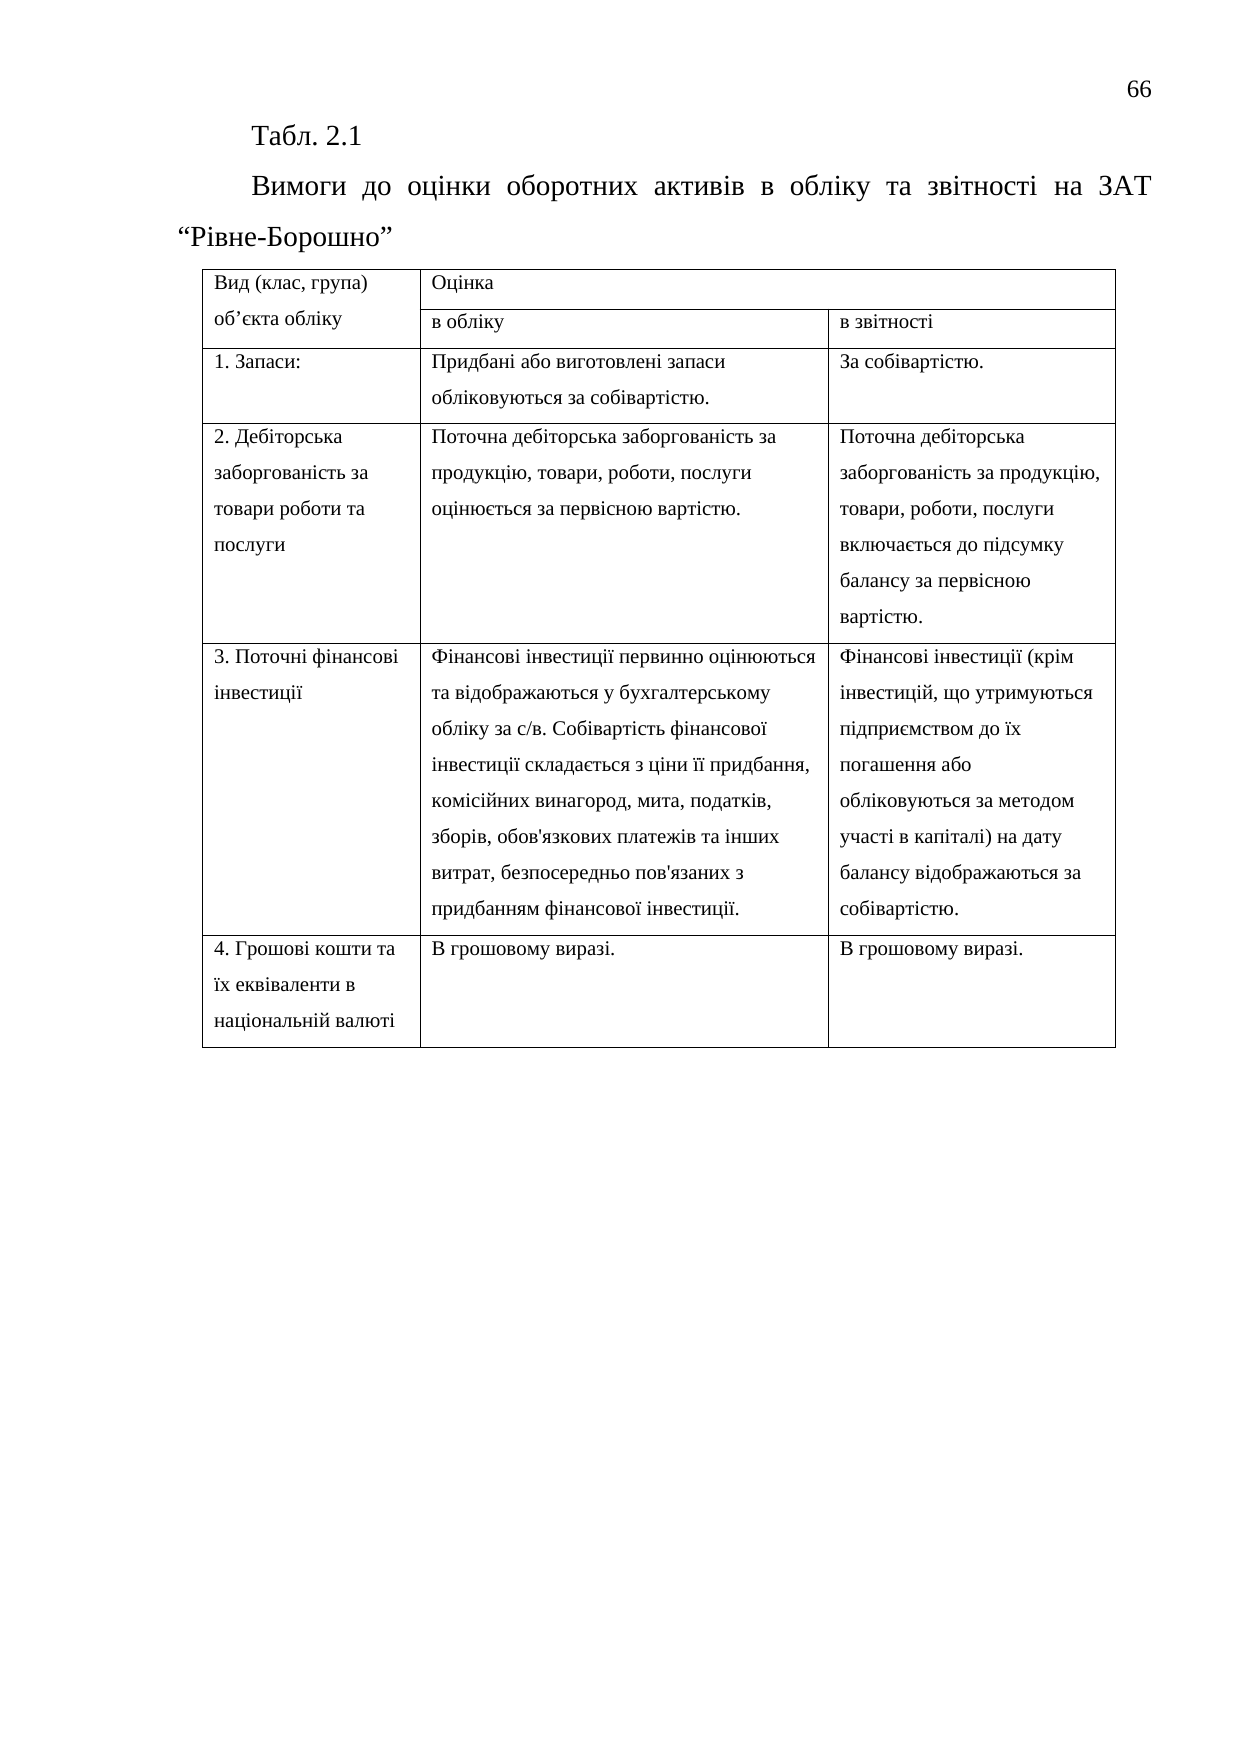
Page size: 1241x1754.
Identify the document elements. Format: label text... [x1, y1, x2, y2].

table_cell Фінансові інвестиції первинно оцінюються та відображаються у бухгалтерському обліку за с/в. Собівартість фінансової інвестиції складається з ціни її придбання, комісійних винагород, мита, податків, зборів, обов'язкових платежів та інших витрат, безпосередньо пов'язаних з придбанням фінансової інвестиції. [421, 644, 828, 934]
table_header Вид (клас, група) об’єкта обліку [203, 270, 420, 348]
table_cell Поточна дебіторська заборгованість за продукцію, товари, роботи, послуги включається до підсумку балансу за первісною вартістю. [829, 424, 1115, 643]
table_cell В грошовому виразі. [421, 936, 828, 1047]
table_cell 2. Дебіторська заборгованість за товари роботи та послуги [203, 424, 420, 643]
table_cell 4. Грошові кошти та їх еквіваленти в національній валюті [203, 936, 420, 1047]
table_cell в звітності [829, 310, 1115, 348]
table_cell Фінансові інвестиції (крім інвестицій, що утримуються підприємством до їх погашення або обліковуються за методом участі в капіталі) на дату балансу відображаються за собівартістю. [829, 644, 1115, 934]
table_cell Придбані або виготовлені запаси обліковуються за собівартістю. [421, 349, 828, 423]
table_cell Поточна дебіторська заборгованість за продукцію, товари, роботи, послуги оцінюється за первісною вартістю. [421, 424, 828, 643]
table_cell За собівартістю. [829, 349, 1115, 423]
table_cell 3. Поточні фінансові інвестиції [203, 644, 420, 934]
table_cell 1. Запаси: [203, 349, 420, 423]
text Вимоги до оцінки оборотних активів в обліку та звітності на ЗАТ “Рівне-Борошно” [177, 168, 1152, 252]
table_cell В грошовому виразі. [829, 936, 1115, 1047]
table_header Оцінка [421, 270, 1115, 308]
table_cell в обліку [421, 310, 828, 348]
text Табл. 2.1 [177, 118, 1152, 152]
